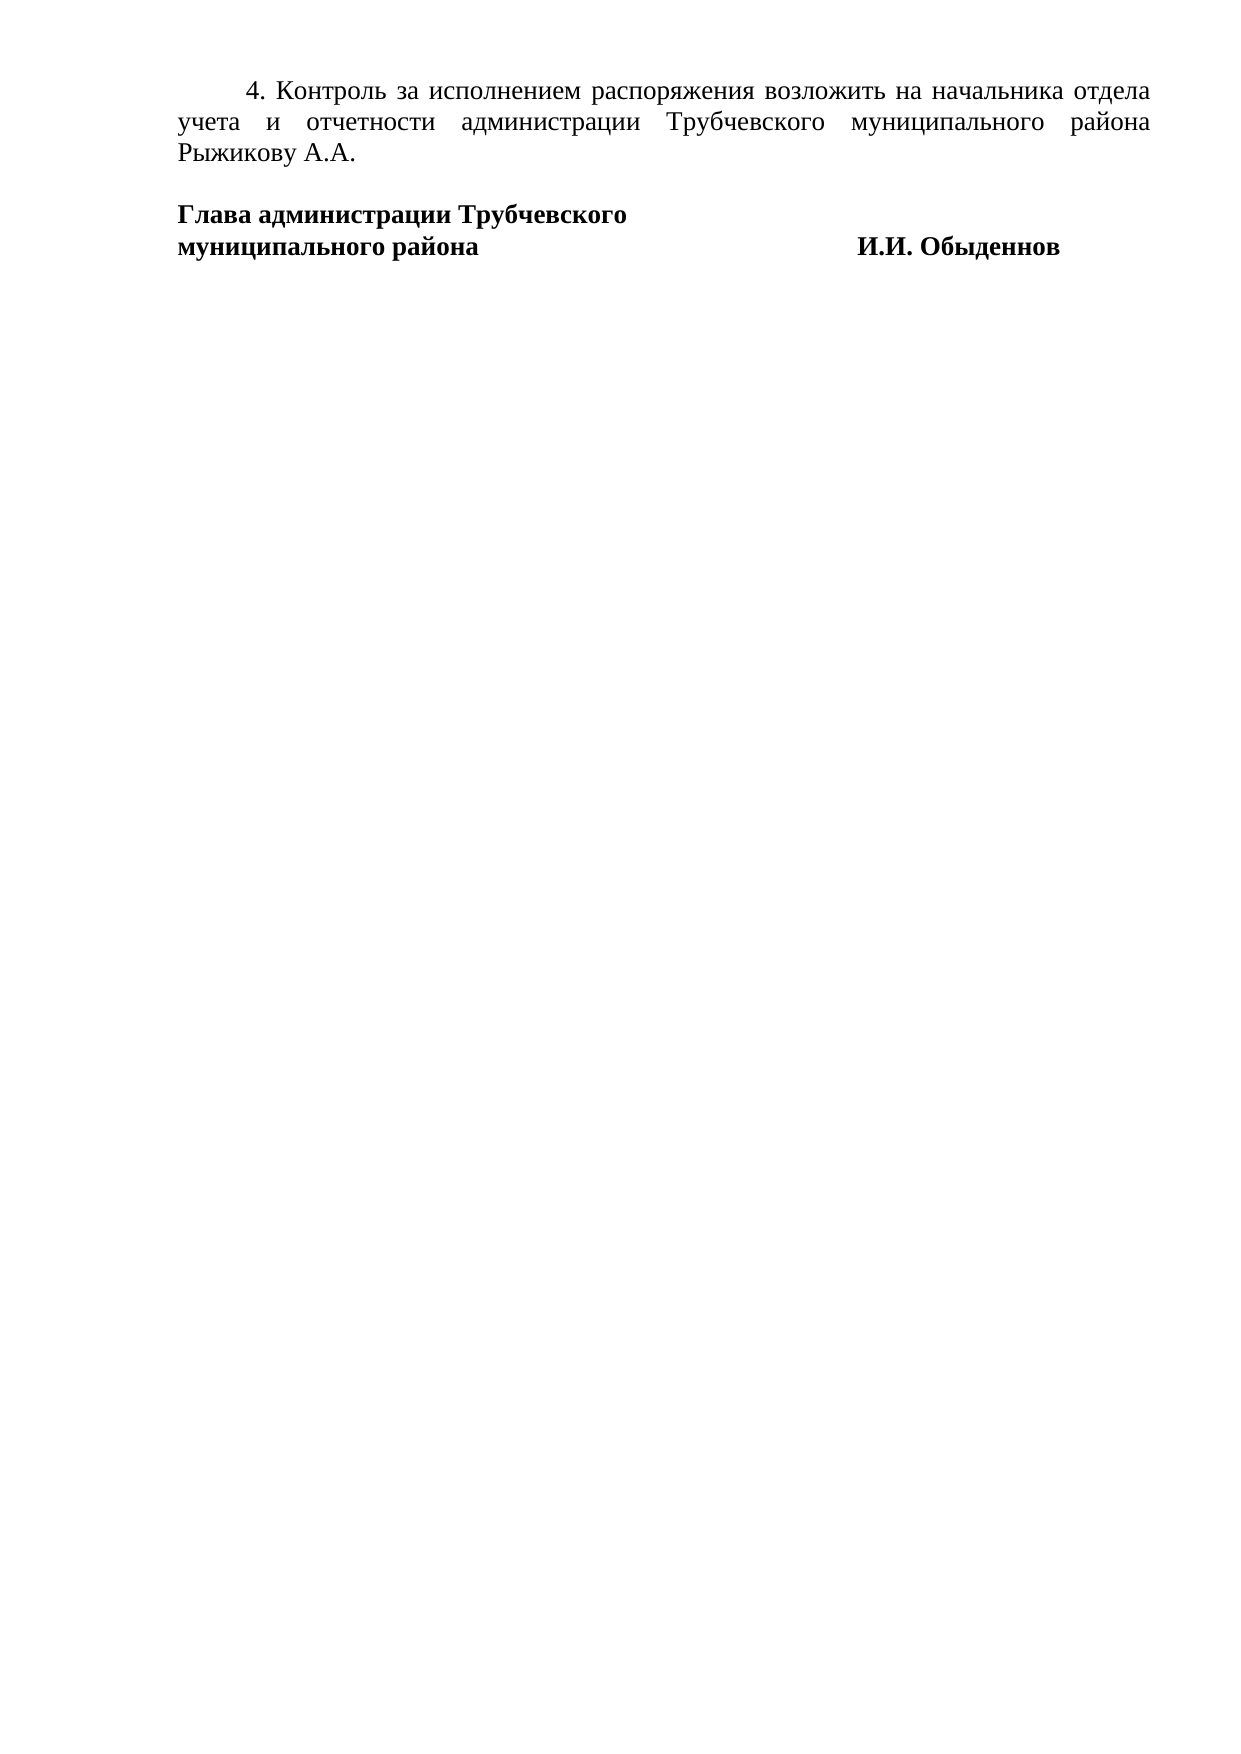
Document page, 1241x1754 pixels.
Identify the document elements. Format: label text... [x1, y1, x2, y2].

text Глава администрации Трубчевского [177, 198, 1152, 229]
text 4. Контроль за исполнением распоряжения возложить на начальника отдела учета и отчетности администрации Трубчевского муниципального района Рыжикову А.А. [177, 74, 1152, 167]
text муниципального района И.И. Обыденнов [177, 229, 1152, 261]
